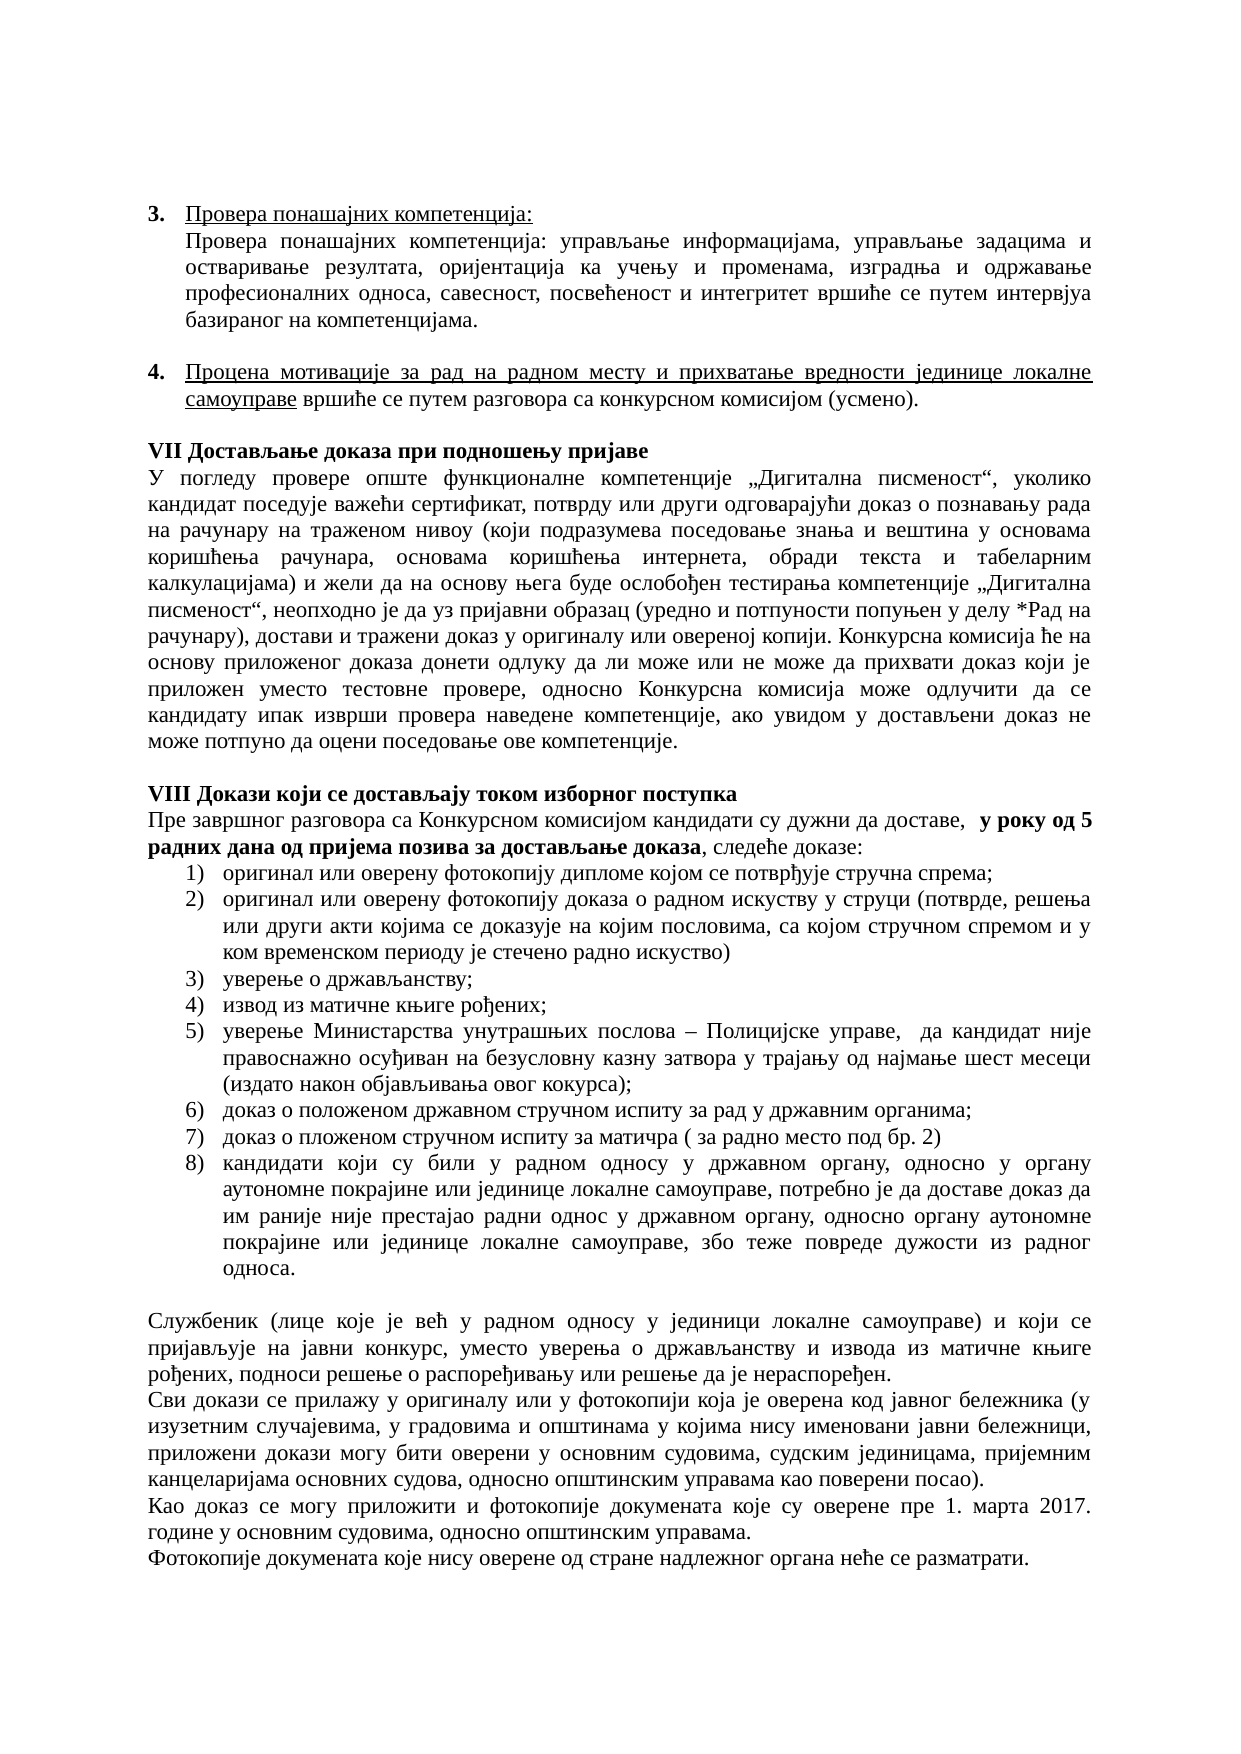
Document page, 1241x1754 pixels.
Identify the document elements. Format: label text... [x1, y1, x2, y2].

text Пре завршног разговора са Конкурсном комисијом кандидати су дужни да доставе, у року од 5 радних дана од пријема позива за достављање доказа, следеће доказе: [148, 806, 1093, 859]
list кандидати који су били у радном односу у државном органу, односно у органу аутономне покрајине или јединице локалне самоуправе, потребно је да доставе доказ да им раније није престајао радни однос у државном органу, односно органу аутономне покрајине или јединице локалне самоуправе, збо теже повреде дужости из радног односа. [185, 1149, 1093, 1281]
list Процена мотивације за рад на радном месту и прихватање вредности јединице локалне самоуправе вршиће се путем разговора са конкурсном комисијом (усмено). [148, 358, 1093, 411]
list оригинал или оверену фотокопију доказа о радном искуству у струци (потврде, решења или други акти којима се доказује на којим пословима, са којом стручном спремом и у ком временском периоду је стечено радно искуство) [185, 886, 1093, 964]
list Провера понашајних компетенција: управљање информацијама, управљање задацима и остваривање резултата, оријентација ка учењу и променама, изградња и одржавање професионалних односа, савесност, посвећеност и интегритет вршиће се путем интервјуа базираног на компетенцијама. [185, 227, 1093, 332]
list извод из матичне књиге рођених; [185, 991, 1093, 1017]
text Фотокопије докумената које нису оверене од стране надлежног органа неће се разматрати. [148, 1544, 1093, 1571]
text У погледу провере опште функционалне компетенције „Дигитална писменост“, уколико кандидат поседује важећи сертификат, потврду или други одговарајући доказ о познавању рада на рачунaру на траженом нивоу (који подразумева поседовање знања и вештина у основама коришћења рачунара, основама коришћења интернета, обради текста и табеларним калкулацијама) и жели да на основу њега буде ослобођен тестирања компетенције „Дигитална писменост“, неопходно је да уз пријавни образац (уредно и потпуности попуњен у делу *Рад на рачунару), достави и тражени доказ у оригиналу или овереној копији. Конкурсна комисија ће на основу приложеног доказа донети одлуку да ли може или не може да прихвати доказ који је приложен уместо тестовне провере, односно Конкурсна комисија може одлучити да се кандидату ипак изврши провера наведене компетенције, ако увидом у достављени доказ не може потпуно да оцени поседовање ове компетенције. [148, 464, 1093, 754]
text Као доказ се могу приложити и фотокопије докумената које су оверене пре 1. марта 2017. године у основним судовима, односно општинским управама. [148, 1492, 1093, 1544]
list оригинал или оверену фотокопију дипломе којом се потврђује стручна спрема; [185, 859, 1093, 886]
list уверење о држављанству; [185, 964, 1093, 991]
list Провера понашајних компетенција: [148, 200, 1093, 227]
list доказ о положеном државном стручном испиту за рад у државним органима; [185, 1096, 1093, 1123]
list доказ о пложеном стручном испиту за матичра ( за радно место под бр. 2) [185, 1123, 1093, 1149]
text VIII Докази који се достављају током изборног поступка [148, 780, 1093, 806]
text VII Достављање доказа при подношењу пријаве [148, 437, 1093, 464]
list уверење Mинистарства унутрашњих послова – Полицијске управе, да кандидат није правоснажно осуђиван на безусловну казну затвора у трајању од најмање шест месеци (издато након објављивања овог кокурса); [185, 1017, 1093, 1096]
text Сви докази се прилажу у оригиналу или у фотокопији која је оверена код јавног бележника (у изузетним случајевима, у градовима и општинама у којима нису именовани јавни бележници, приложени докази могу бити оверени у основним судовима, судским јединицама, пријемним канцеларијама основних судова, односно општинским управама као поверени посао). [148, 1386, 1093, 1492]
text Службеник (лице које је већ у радном односу у јединици локалне самоуправе) и који се пријављује на јавни конкурс, уместо уверења о држављанству и извода из матичне књиге рођених, подноси решење о распоређивању или решење да је нераспоређен. [148, 1307, 1093, 1386]
